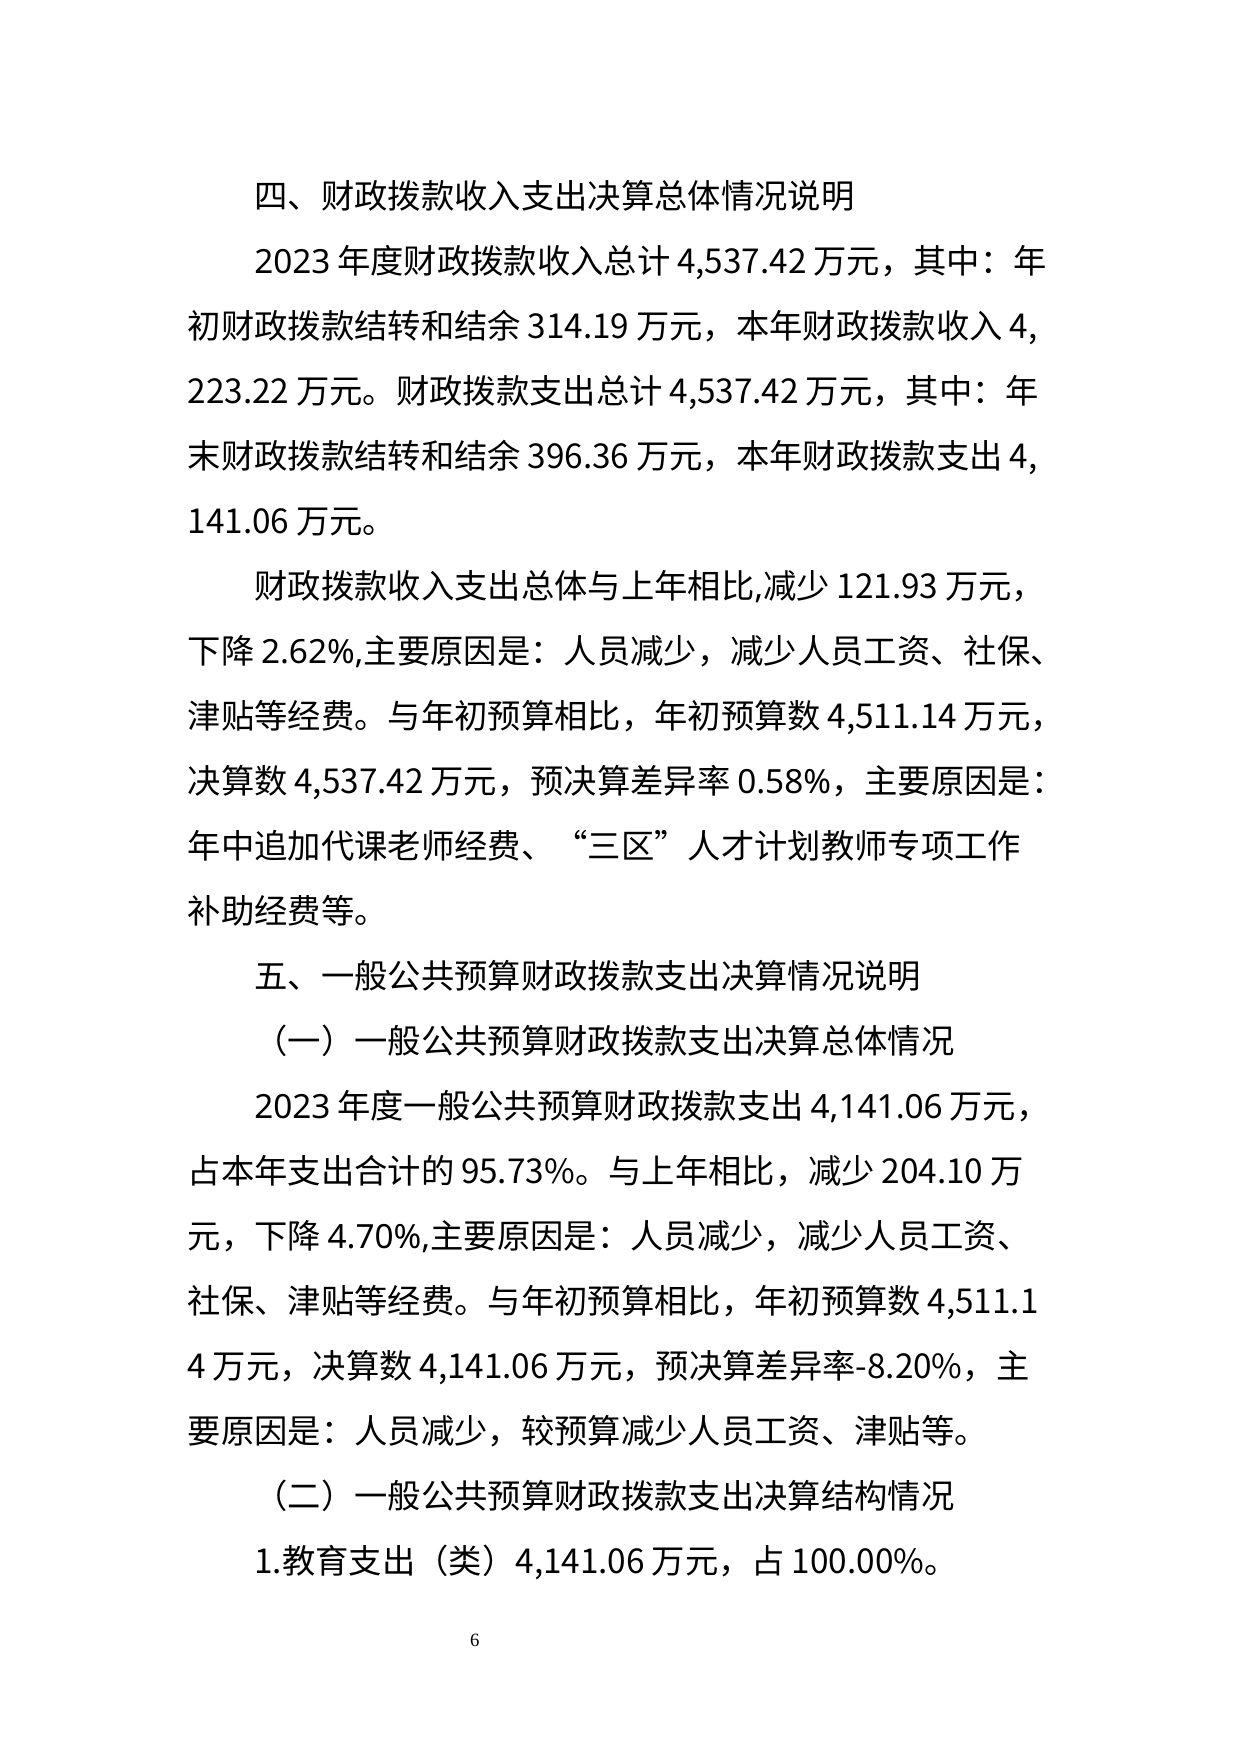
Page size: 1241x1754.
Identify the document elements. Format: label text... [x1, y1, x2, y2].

text 财政拨款收入支出总体与上年相比,减少121.93万元，下降2.62%,主要原因是：人员减少，减少人员工资、社保、津贴等经费。与年初预算相比，年初预算数4,511.14万元，决算数4,537.42万元，预决算差异率0.58%，主要原因是：年中追加代课老师经费、“三区”人才计划教师专项工作补助经费等。 [187, 552, 1053, 942]
text 1.教育支出（类）4,141.06万元，占100.00%。 [187, 1527, 1053, 1592]
list 一般公共预算财政拨款支出决算结构情况 [187, 1462, 1053, 1527]
text （一）一般公共预算财政拨款支出决算总体情况 [187, 1007, 1053, 1072]
text 五、一般公共预算财政拨款支出决算情况说明 [187, 942, 1053, 1007]
text 2023年度财政拨款收入总计4,537.42万元，其中：年初财政拨款结转和结余314.19万元，本年财政拨款收入4,223.22万元。财政拨款支出总计4,537.42万元，其中：年末财政拨款结转和结余396.36万元，本年财政拨款支出4,141.06万元。 [187, 227, 1053, 552]
text 2023年度一般公共预算财政拨款支出4,141.06万元，占本年支出合计的95.73%。与上年相比，减少204.10万元，下降4.70%,主要原因是：人员减少，减少人员工资、社保、津贴等经费。与年初预算相比，年初预算数4,511.14万元，决算数4,141.06万元，预决算差异率-8.20%，主要原因是：人员减少，较预算减少人员工资、津贴等。 [187, 1072, 1053, 1462]
text 四、财政拨款收入支出决算总体情况说明 [187, 162, 1053, 227]
